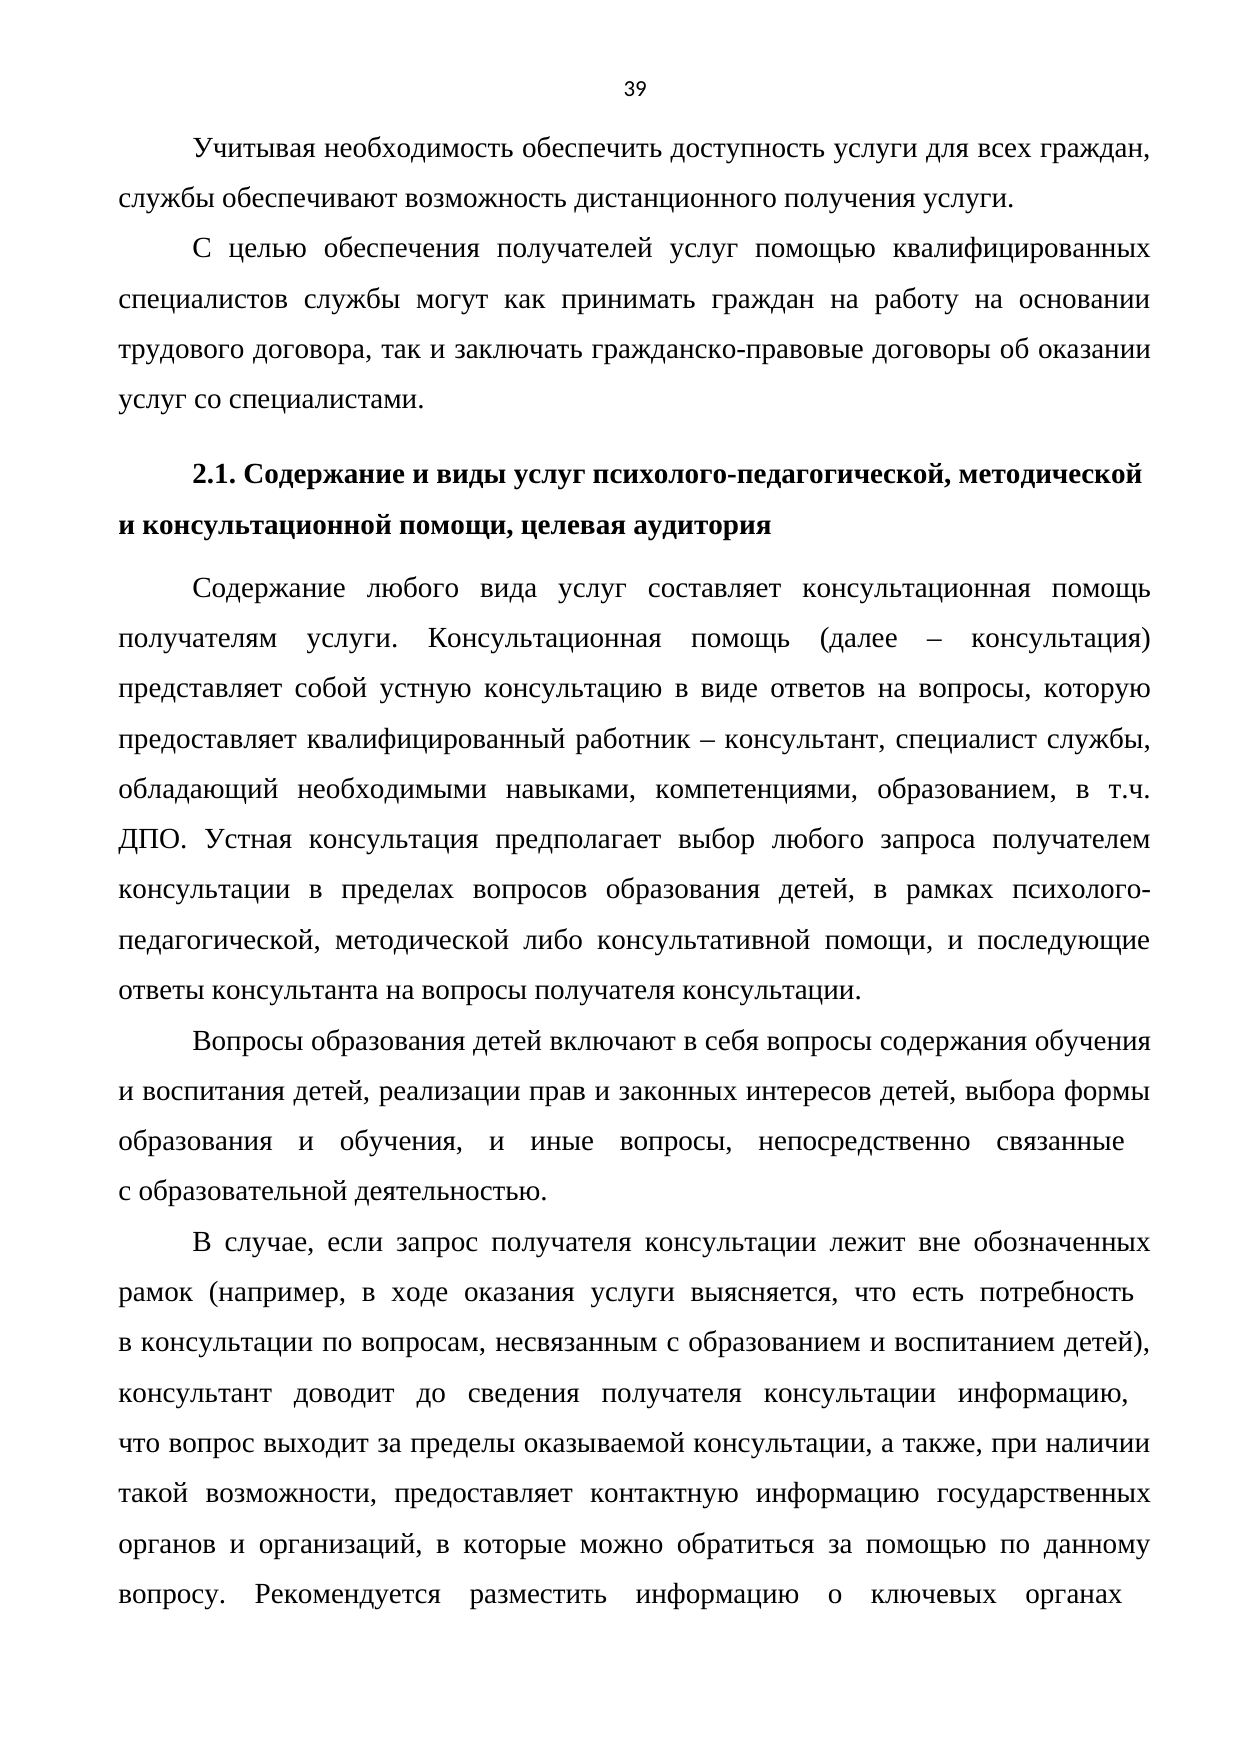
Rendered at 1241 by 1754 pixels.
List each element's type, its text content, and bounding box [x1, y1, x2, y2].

text С целью обеспечения получателей услуг помощью квалифицированных специалистов службы могут как принимать граждан на работу на основании трудового договора, так и заключать гражданско-правовые договоры об оказании услуг со специалистами. [118, 230, 1152, 415]
text Учитывая необходимость обеспечить доступность услуги для всех граждан, службы обеспечивают возможность дистанционного получения услуги. [118, 130, 1152, 214]
text Вопросы образования детей включают в себя вопросы содержания обучения и воспитания детей, реализации прав и законных интересов детей, выбора формы образования и обучения, и иные вопросы, непосредственно связанные с образовательной деятельностью. [118, 1023, 1152, 1207]
subtitle 2.1. Содержание и виды услуг психолого-педагогической, методической и консультационной помощи, целевая аудитория [118, 457, 1152, 541]
text Содержание любого вида услуг составляет консультационная помощь получателям услуги. Консультационная помощь (далее – консультация) представляет собой устную консультацию в виде ответов на вопросы, которую предоставляет квалифицированный работник – консультант, специалист службы, обладающий необходимыми навыками, компетенциями, образованием, в т.ч. ДПО. Устная консультация предполагает выбор любого запроса получателем консультации в пределах вопросов образования детей, в рамках психолого-педагогической, методической либо консультативной помощи, и последующие ответы консультанта на вопросы получателя консультации. [118, 570, 1152, 1006]
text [118, 1224, 1152, 1609]
